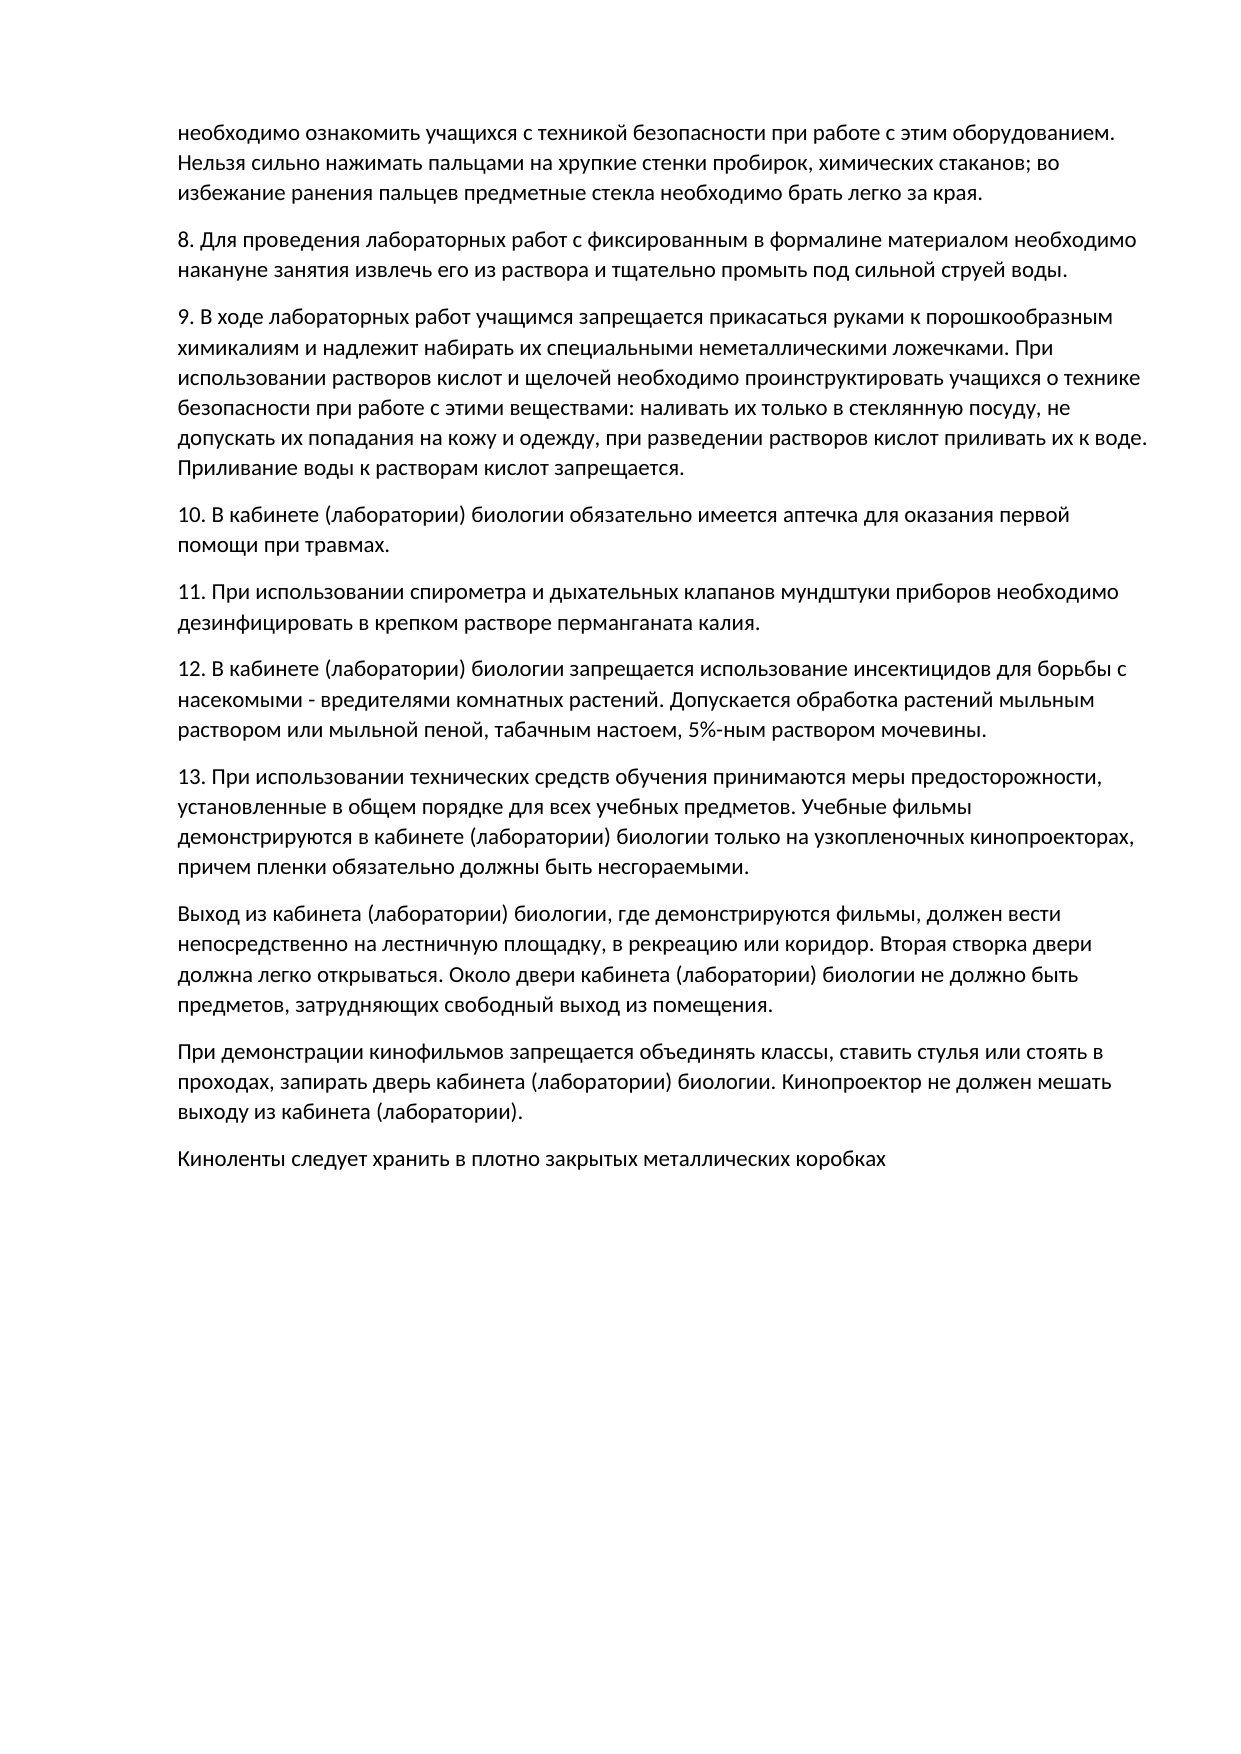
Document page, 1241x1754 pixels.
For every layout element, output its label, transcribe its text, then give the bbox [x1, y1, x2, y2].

text 9. В ходе лабораторных работ учащимся запрещается прикасаться руками к порошкообразным химикалиям и надлежит набирать их специальными неметаллическими ложечками. При использовании растворов кислот и щелочей необходимо проинструктировать учащихся о технике безопасности при работе с этими веществами: наливать их только в стеклянную посуду, не допускать их попадания на кожу и одежду, при разведении растворов кислот приливать их к воде. Приливание воды к растворам кислот запрещается. [177, 302, 1152, 482]
text 13. При использовании технических средств обучения принимаются меры предосторожности, установленные в общем порядке для всех учебных предметов. Учебные фильмы демонстрируются в кабинете (лаборатории) биологии только на узкопленочных кинопроекторах, причем пленки обязательно должны быть несгораемыми. [177, 762, 1152, 881]
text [177, 118, 1152, 207]
text 11. При использовании спирометра и дыхательных клапанов мундштуки приборов необходимо дезинфицировать в крепком растворе перманганата калия. [177, 577, 1152, 636]
text 12. В кабинете (лаборатории) биологии запрещается использование инсектицидов для борьбы с насекомыми - вредителями комнатных растений. Допускается обработка растений мыльным раствором или мыльной пеной, табачным настоем, 5%-ным раствором мочевины. [177, 654, 1152, 743]
text Выход из кабинета (лаборатории) биологии, где демонстрируются фильмы, должен вести непосредственно на лестничную площадку, в рекреацию или коридор. Вторая створка двери должна легко открываться. Около двери кабинета (лаборатории) биологии не должно быть предметов, затрудняющих свободный выход из помещения. [177, 899, 1152, 1018]
text 10. В кабинете (лаборатории) биологии обязательно имеется аптечка для оказания первой помощи при травмах. [177, 500, 1152, 559]
text 8. Для проведения лабораторных работ с фиксированным в формалине материалом необходимо накануне занятия извлечь его из раствора и тщательно промыть под сильной струей воды. [177, 225, 1152, 284]
text Киноленты следует хранить в плотно закрытых металлических коробках [177, 1144, 1152, 1172]
text При демонстрации кинофильмов запрещается объединять классы, ставить стулья или стоять в проходах, запирать дверь кабинета (лаборатории) биологии. Кинопроектор не должен мешать выходу из кабинета (лаборатории). [177, 1037, 1152, 1125]
